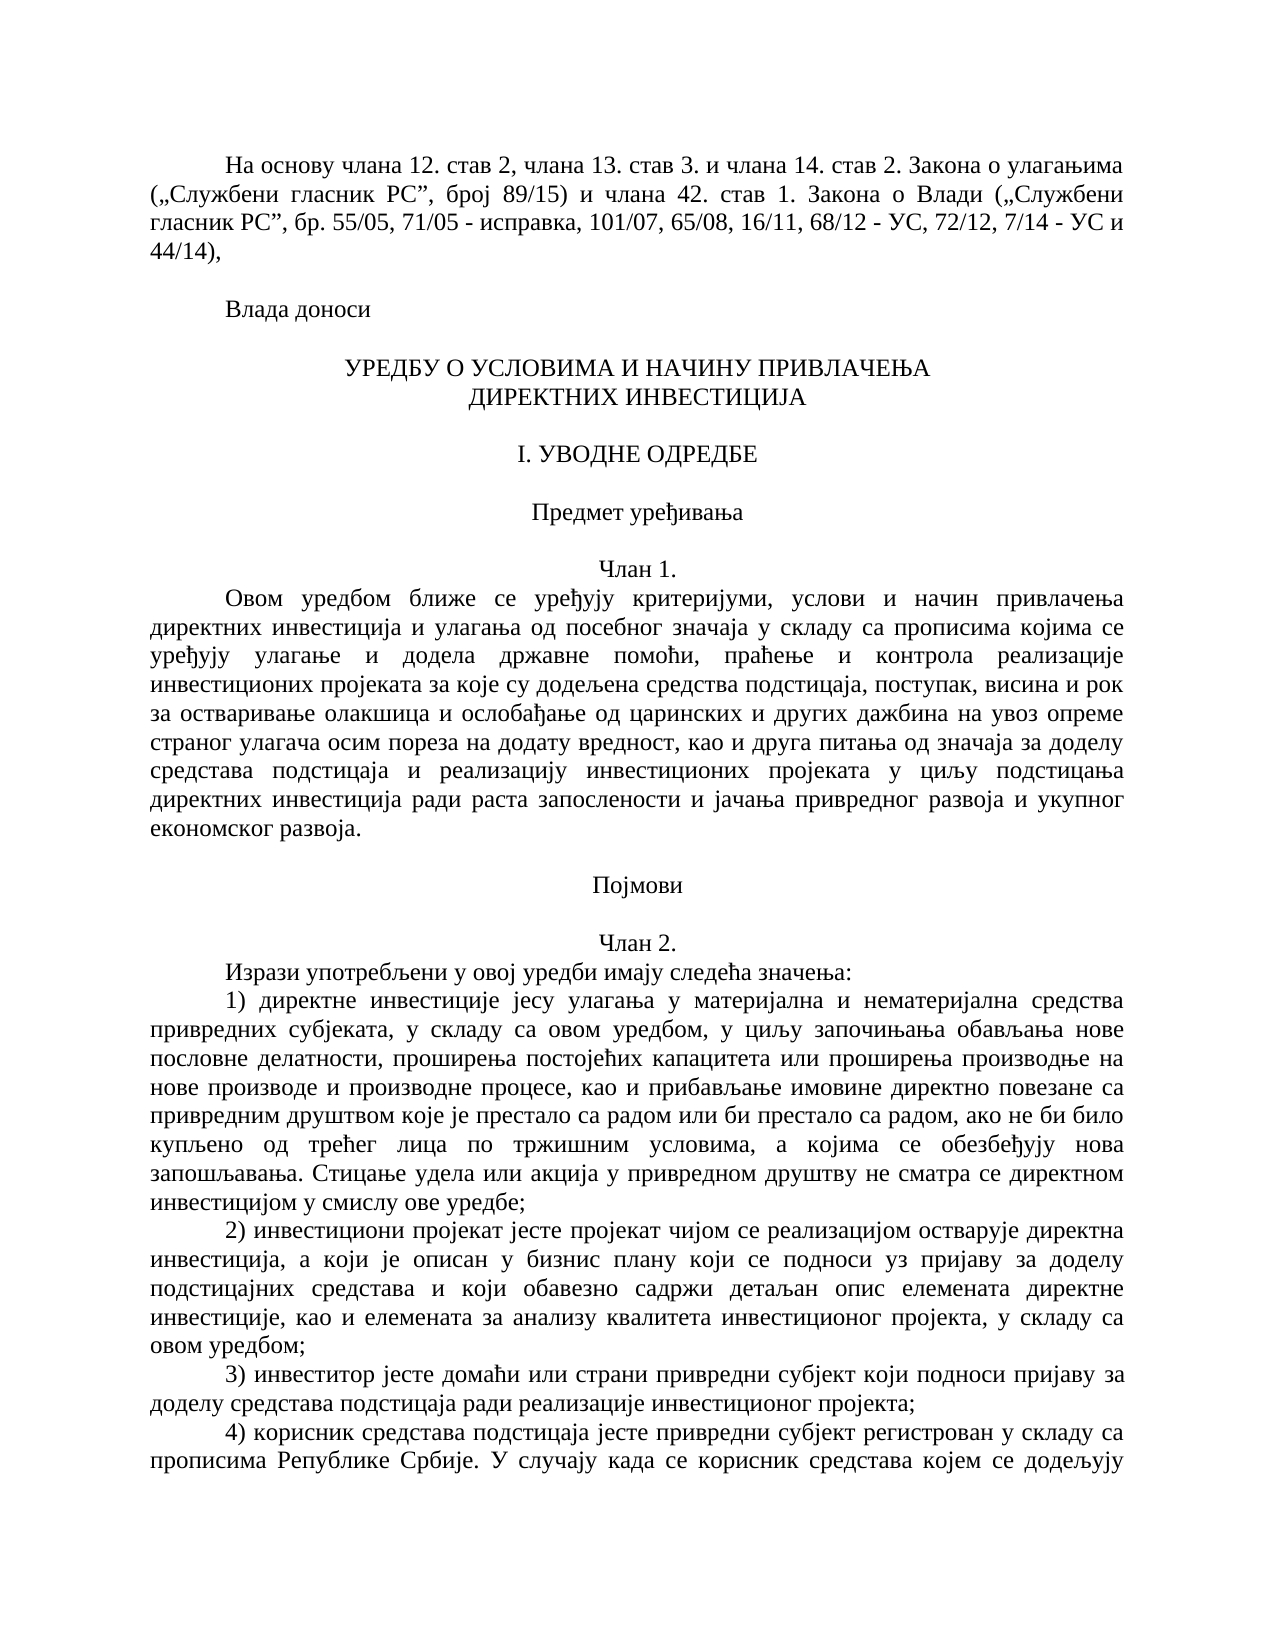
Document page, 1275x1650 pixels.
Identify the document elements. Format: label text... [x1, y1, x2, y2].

text Изрази употребљени у овој уредби имају следећа значења: [150, 957, 1125, 986]
text Члан 1. [150, 554, 1125, 583]
text 1) директне инвестиције јесу улагања у материјална и нематеријална средства привредних субјеката, у складу са овом уредбом, у циљу започињања обављања нове пословне делатности, проширења постојећих капацитета или проширења производње на нове производе и производне процесе, као и прибављање имовине директно повезане са привредним друштвом које је престало са радом или би престало са радом, ако не би било купљено од трећег лица по тржишним условима, а којима се обезбеђују нова запошљавања. Стицање удела или акција у привредном друштву не сматра се директном инвестицијом у смислу ове уредбе; [150, 986, 1125, 1216]
text На основу члана 12. став 2, члана 13. став 3. и члана 14. став 2. Закона о улагањима („Службени гласник РС”, број 89/15) и члана 42. став 1. Закона о Влади („Службени гласник РС”, бр. 55/05, 71/05 - исправка, 101/07, 65/08, 16/11, 68/12 - УС, 72/12, 7/14 - УС и 44/14), [150, 150, 1125, 265]
text 3) инвеститор јесте домаћи или страни привредни субјект који подноси пријаву за доделу средстава подстицаја ради реализације инвестиционог пројекта; [150, 1359, 1125, 1417]
text 2) инвестициони пројекат јесте пројекат чијом се реализацијом остварује директна инвестиција, а који је описан у бизнис плану који се подноси уз пријаву за доделу подстицајних средстава и који обавезно садржи детаљан опис елемената директне инвестиције, као и елемената за анализу квалитета инвестиционог пројекта, у складу са овом уредбом; [150, 1216, 1125, 1359]
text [150, 1417, 1125, 1474]
text Члан 2. [150, 928, 1125, 957]
text УРЕДБУ О УСЛОВИМА И НАЧИНУ ПРИВЛАЧЕЊА [150, 353, 1125, 382]
text Овом уредбом ближе се уређују критеријуми, услови и начин привлачења директних инвестиција и улагања од посебног значаја у складу са прописима којима се уређују улагање и додела државне помоћи, праћење и контрола реализације инвестиционих пројеката за које су додељена средства подстицаја, поступак, висина и рок за остваривање олакшица и ослобађање од царинских и других дажбина на увоз опреме страног улагача осим пореза на додату вредност, као и друга питања од значаја за доделу средстава подстицаја и реализацију инвестиционих пројеката у циљу подстицања директних инвестиција ради раста запослености и јачања привредног развоја и укупног економског развоја. [150, 583, 1125, 842]
text I. УВОДНЕ ОДРЕДБЕ [150, 439, 1125, 468]
text Предмет уређивања [150, 497, 1125, 526]
text ДИРЕКТНИХ ИНВЕСТИЦИЈА [150, 382, 1125, 411]
text Појмови [150, 871, 1125, 899]
text Влада доноси [150, 294, 1125, 322]
